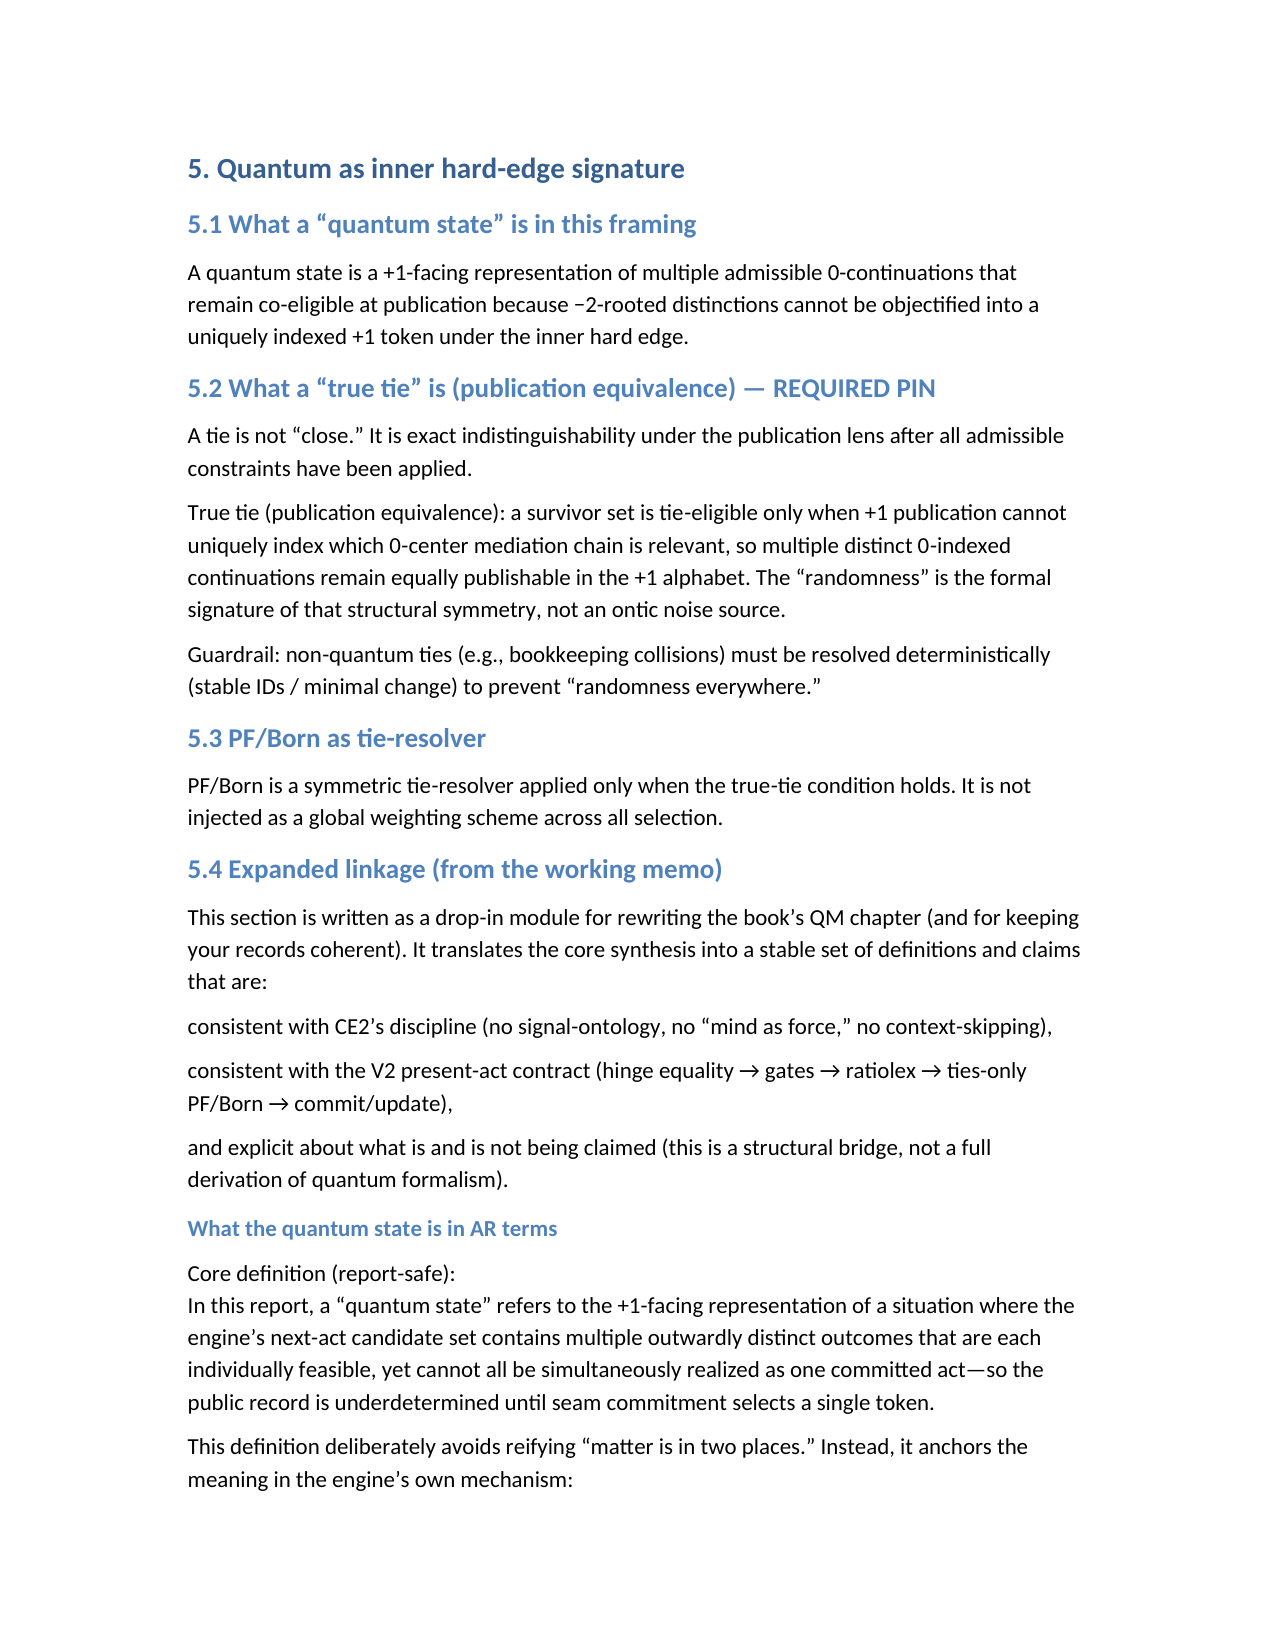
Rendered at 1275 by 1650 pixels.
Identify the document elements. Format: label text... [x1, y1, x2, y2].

subtitle What the quantum state is in AR terms [187, 1214, 1087, 1242]
text True tie (publication equivalence): a survivor set is tie‑eligible only when +1 publication cannot uniquely index which 0‑center mediation chain is relevant, so multiple distinct 0‑indexed continuations remain equally publishable in the +1 alphabet. The “randomness” is the formal signature of that structural symmetry, not an ontic noise source. [187, 498, 1087, 623]
text consistent with the V2 present-act contract (hinge equality → gates → ratiolex → ties-only PF/Born → commit/update), [187, 1056, 1087, 1117]
subtitle 5.3 PF/Born as tie-resolver [187, 721, 1087, 754]
text consistent with CE2’s discipline (no signal-ontology, no “mind as force,” no context-skipping), [187, 1012, 1087, 1040]
subtitle 5. Quantum as inner hard-edge signature [187, 150, 1087, 186]
text Guardrail: non‑quantum ties (e.g., bookkeeping collisions) must be resolved deterministically (stable IDs / minimal change) to prevent “randomness everywhere.” [187, 640, 1087, 700]
text A quantum state is a +1-facing representation of multiple admissible 0-continuations that remain co‑eligible at publication because −2-rooted distinctions cannot be objectified into a uniquely indexed +1 token under the inner hard edge. [187, 258, 1087, 350]
subtitle 5.1 What a “quantum state” is in this framing [187, 208, 1087, 241]
text and explicit about what is and is not being claimed (this is a structural bridge, not a full derivation of quantum formalism). [187, 1133, 1087, 1193]
text Core definition (report-safe): In this report, a “quantum state” refers to the +1-facing representation of a situation where the engine’s next-act candidate set contains multiple outwardly distinct outcomes that are each individually feasible, yet cannot all be simultaneously realized as one committed act—so the public record is underdetermined until seam commitment selects a single token. [187, 1259, 1087, 1416]
text A tie is not “close.” It is exact indistinguishability under the publication lens after all admissible constraints have been applied. [187, 422, 1087, 482]
subtitle 5.2 What a “true tie” is (publication equivalence) — REQUIRED PIN [187, 371, 1087, 404]
text This definition deliberately avoids reifying “matter is in two places.” Instead, it anchors the meaning in the engine’s own mechanism: [187, 1432, 1087, 1493]
subtitle 5.4 Expanded linkage (from the working memo) [187, 852, 1087, 885]
text PF/Born is a symmetric tie‑resolver applied only when the true‑tie condition holds. It is not injected as a global weighting scheme across all selection. [187, 771, 1087, 831]
text This section is written as a drop-in module for rewriting the book’s QM chapter (and for keeping your records coherent). It translates the core synthesis into a stable set of definitions and claims that are: [187, 903, 1087, 995]
